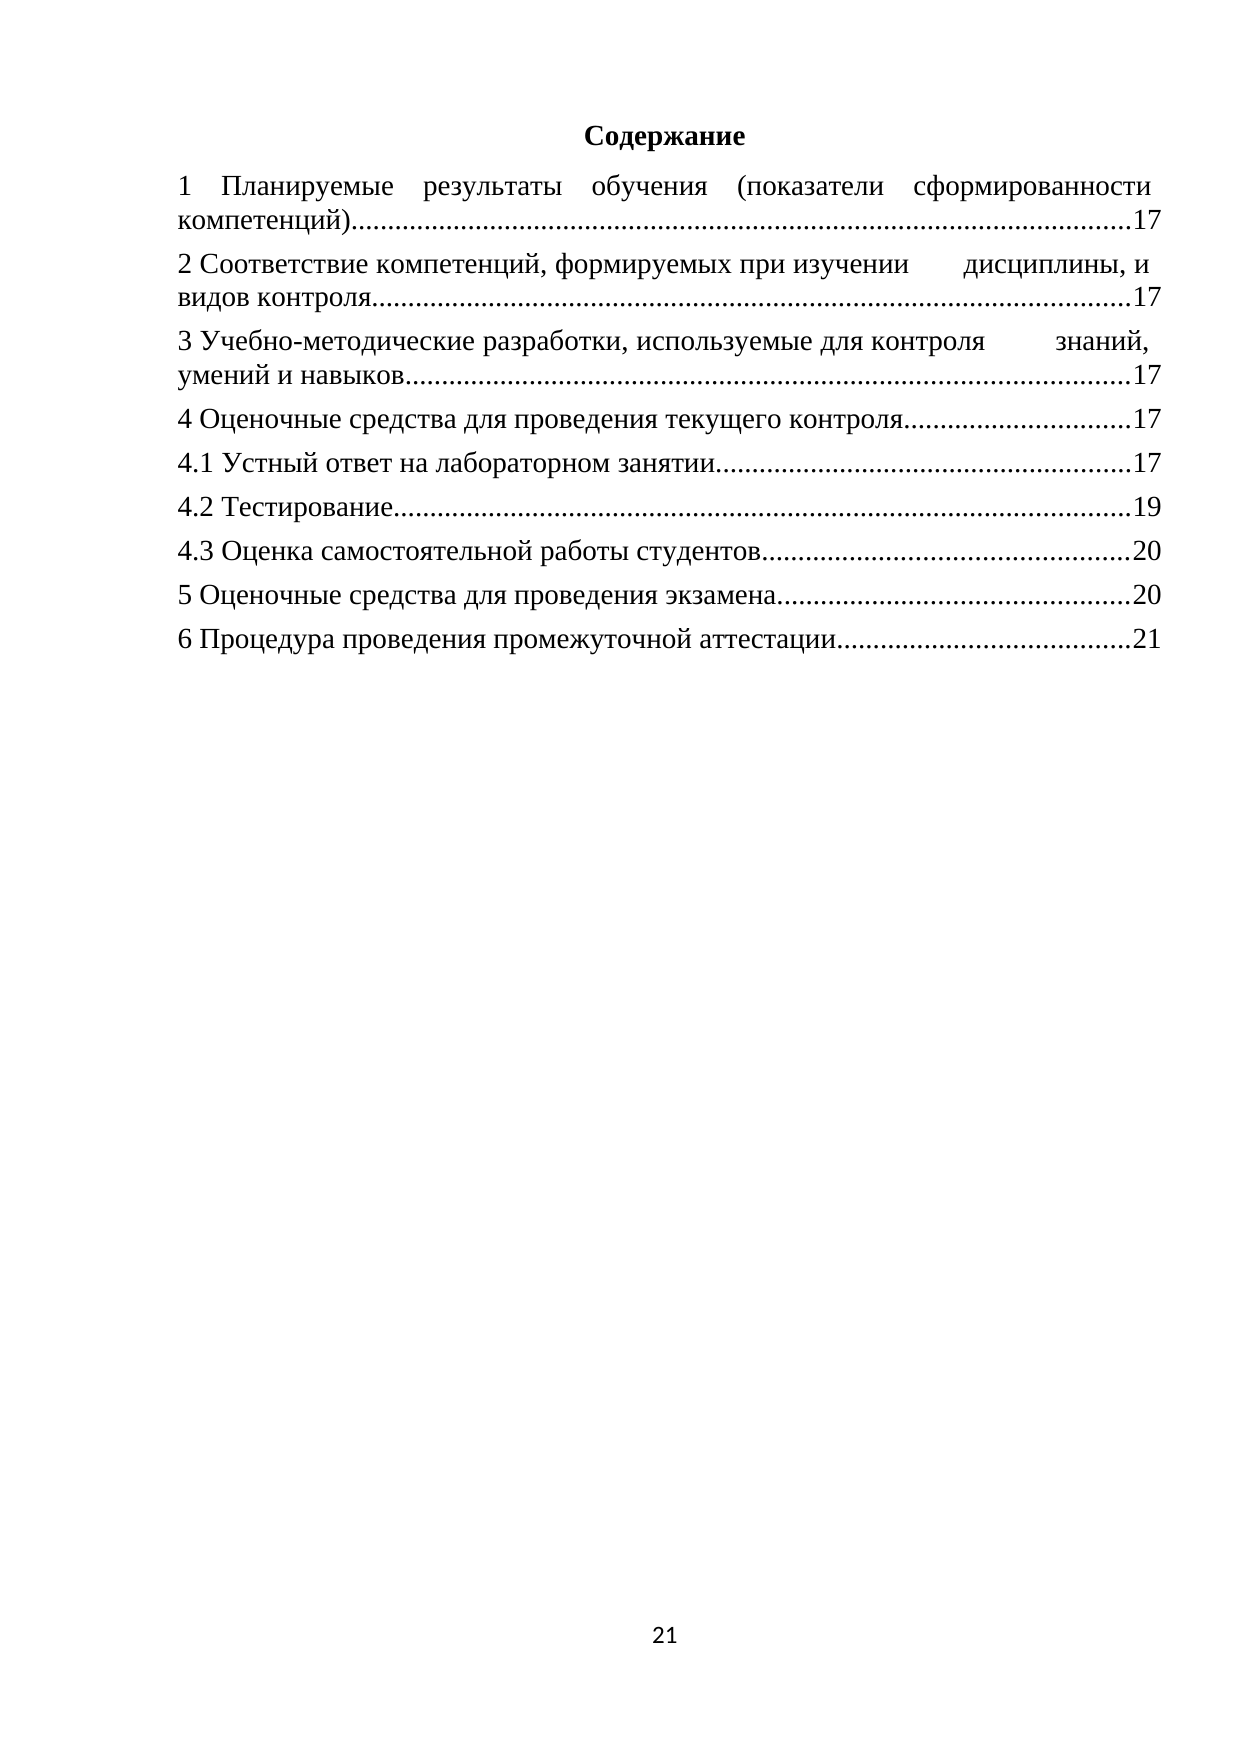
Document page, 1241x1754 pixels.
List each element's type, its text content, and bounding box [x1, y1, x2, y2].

text Содержание [177, 118, 1152, 152]
text 4 Оценочные средства для проведения текущего контроля 17 [177, 401, 1152, 434]
text 1 Планируемые результаты обучения (показатели сформированности компетенций) 17 [177, 168, 1152, 236]
text 6 Процедура проведения промежуточной аттестации 21 [177, 621, 1152, 654]
text 3 Учебно-методические разработки, используемые для контроля знаний, умений и навыков 17 [177, 323, 1152, 391]
text 5 Оценочные средства для проведения экзамена 20 [177, 577, 1152, 610]
text 2 Соответствие компетенций, формируемых при изучении дисциплины, и видов контроля 17 [177, 246, 1152, 313]
text 4.1 Устный ответ на лабораторном занятии 17 [177, 445, 1152, 478]
text 4.3 Оценка самостоятельной работы студентов 20 [177, 533, 1152, 566]
text 4.2 Тестирование 19 [177, 489, 1152, 522]
